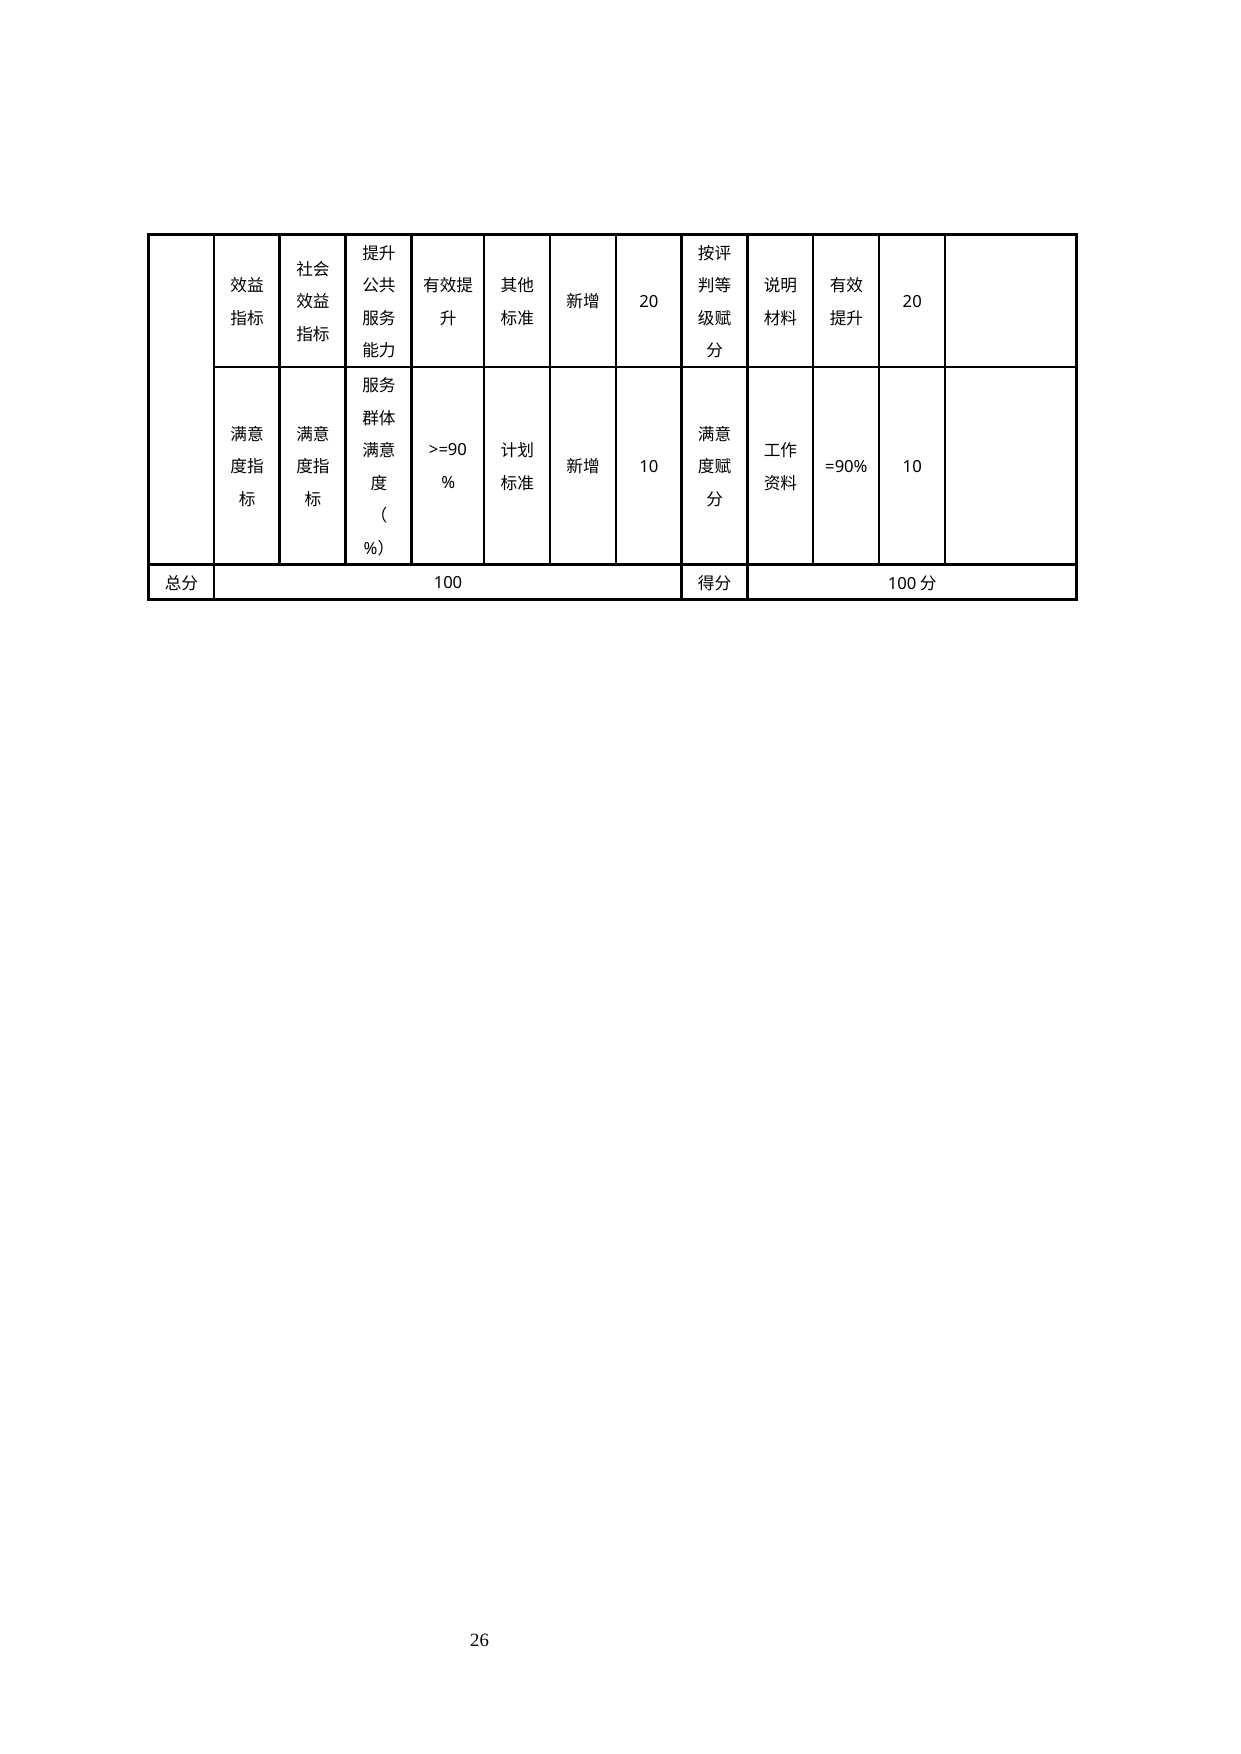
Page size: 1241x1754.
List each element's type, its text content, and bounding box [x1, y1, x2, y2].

table_cell 总分 [150, 566, 213, 598]
table_cell 计划标准 [485, 368, 549, 563]
table_cell 工作资料 [749, 368, 812, 563]
table_cell 100分 [749, 566, 1075, 598]
table_cell 20 [617, 236, 680, 366]
table_cell 效益指标 [215, 236, 278, 366]
table_cell [946, 368, 1075, 563]
table_cell =90% [814, 368, 878, 563]
table_cell 有效提升 [814, 236, 878, 366]
table_cell 得分 [683, 566, 746, 598]
table_cell 100 [215, 566, 680, 598]
table_cell 有效提升 [413, 236, 483, 366]
table_cell >=90% [413, 368, 483, 563]
table_cell 10 [617, 368, 680, 563]
table_cell 服务群体满意度（%） [347, 368, 410, 563]
table_cell 提升公共服务能力 [347, 236, 410, 366]
table_cell 新增 [551, 368, 615, 563]
table_cell 新增 [551, 236, 615, 366]
table_cell 说明材料 [749, 236, 812, 366]
table_cell 满意度赋分 [683, 368, 746, 563]
table_cell 按评判等级赋分 [683, 236, 746, 366]
table_cell 满意度指标 [215, 368, 278, 563]
table_cell 其他标准 [485, 236, 549, 366]
table_cell 社会效益指标 [281, 236, 344, 366]
table_cell 满意度指标 [281, 368, 344, 563]
table_cell 20 [880, 236, 944, 366]
table_cell 10 [880, 368, 944, 563]
table_cell [946, 236, 1075, 366]
